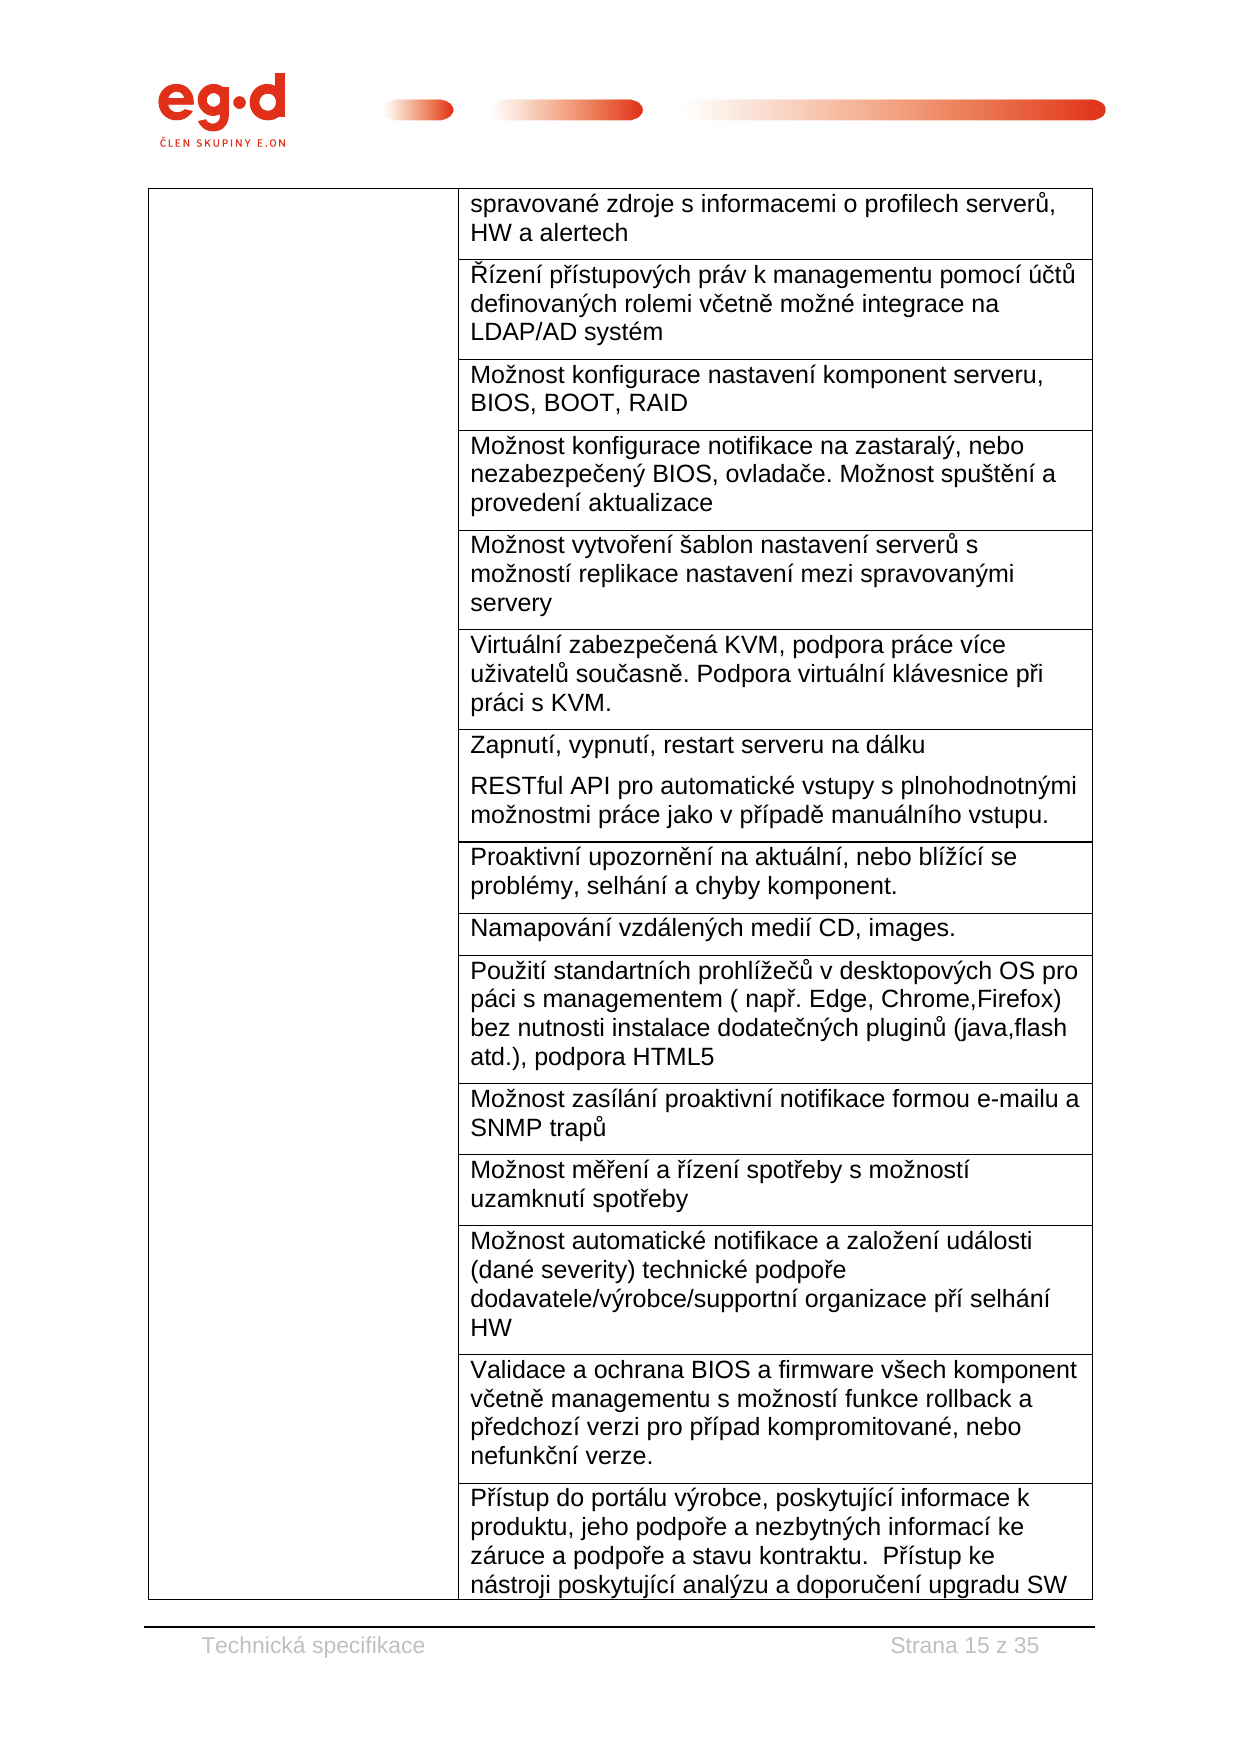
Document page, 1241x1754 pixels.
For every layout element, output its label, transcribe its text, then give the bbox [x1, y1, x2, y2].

table_cell Řízení přístupových práv k managementu pomocí účtů definovaných rolemi včetně možné integrace na LDAP/AD systém [459, 260, 1092, 359]
table_cell Validace a ochrana BIOS a firmware všech komponent včetně managementu s možností funkce rollback a předchozí verzi pro případ kompromitované, nebo nefunkční verze. [459, 1355, 1092, 1482]
table_cell Virtuální zabezpečená KVM, podpora práce více uživatelů současně. Podpora virtuální klávesnice při práci s KVM. [459, 630, 1092, 729]
picture [341, 76, 1148, 145]
table_cell Možnost měření a řízení spotřeby s možností uzamknutí spotřeby [459, 1155, 1092, 1225]
table_cell Možnost automatické notifikace a založení události (dané severity) technické podpoře dodavatele/výrobce/supportní organizace pří selhání HW [459, 1226, 1092, 1354]
table_cell Možnost konfigurace notifikace na zastaralý, nebo nezabezpečený BIOS, ovladače. Možnost spuštění a provedení aktualizace [459, 431, 1092, 529]
table_cell Proaktivní upozornění na aktuální, nebo blížící se problémy, selhání a chyby komponent. [459, 843, 1092, 912]
table_cell Možnost globálního pohledu na stav infrastruktury přes spravované zdroje s informacemi o profilech serverů, HW a alertech [459, 189, 1092, 259]
table_cell Možnost konfigurace nastavení komponent serveru, BIOS, BOOT, RAID [459, 360, 1092, 430]
table_cell Možnost zasílání proaktivní notifikace formou e-mailu a SNMP trapů [459, 1084, 1092, 1154]
table_cell Zapnutí, vypnutí, restart serveru na dálku RESTful API pro automatické vstupy s plnohodnotnými možnostmi práce jako v případě manuálního vstupu. [459, 730, 1092, 841]
picture [158, 73, 285, 147]
table_cell Možnost vytvoření šablon nastavení serverů s možností replikace nastavení mezi spravovanými servery [459, 531, 1092, 629]
table_cell Namapování vzdálených medií CD, images. [459, 914, 1092, 955]
table_cell Použití standartních prohlížečů v desktopových OS pro páci s managementem ( např. Edge, Chrome,Firefox) bez nutnosti instalace dodatečných pluginů (java,flash atd.), podpora HTML5 [459, 956, 1092, 1083]
